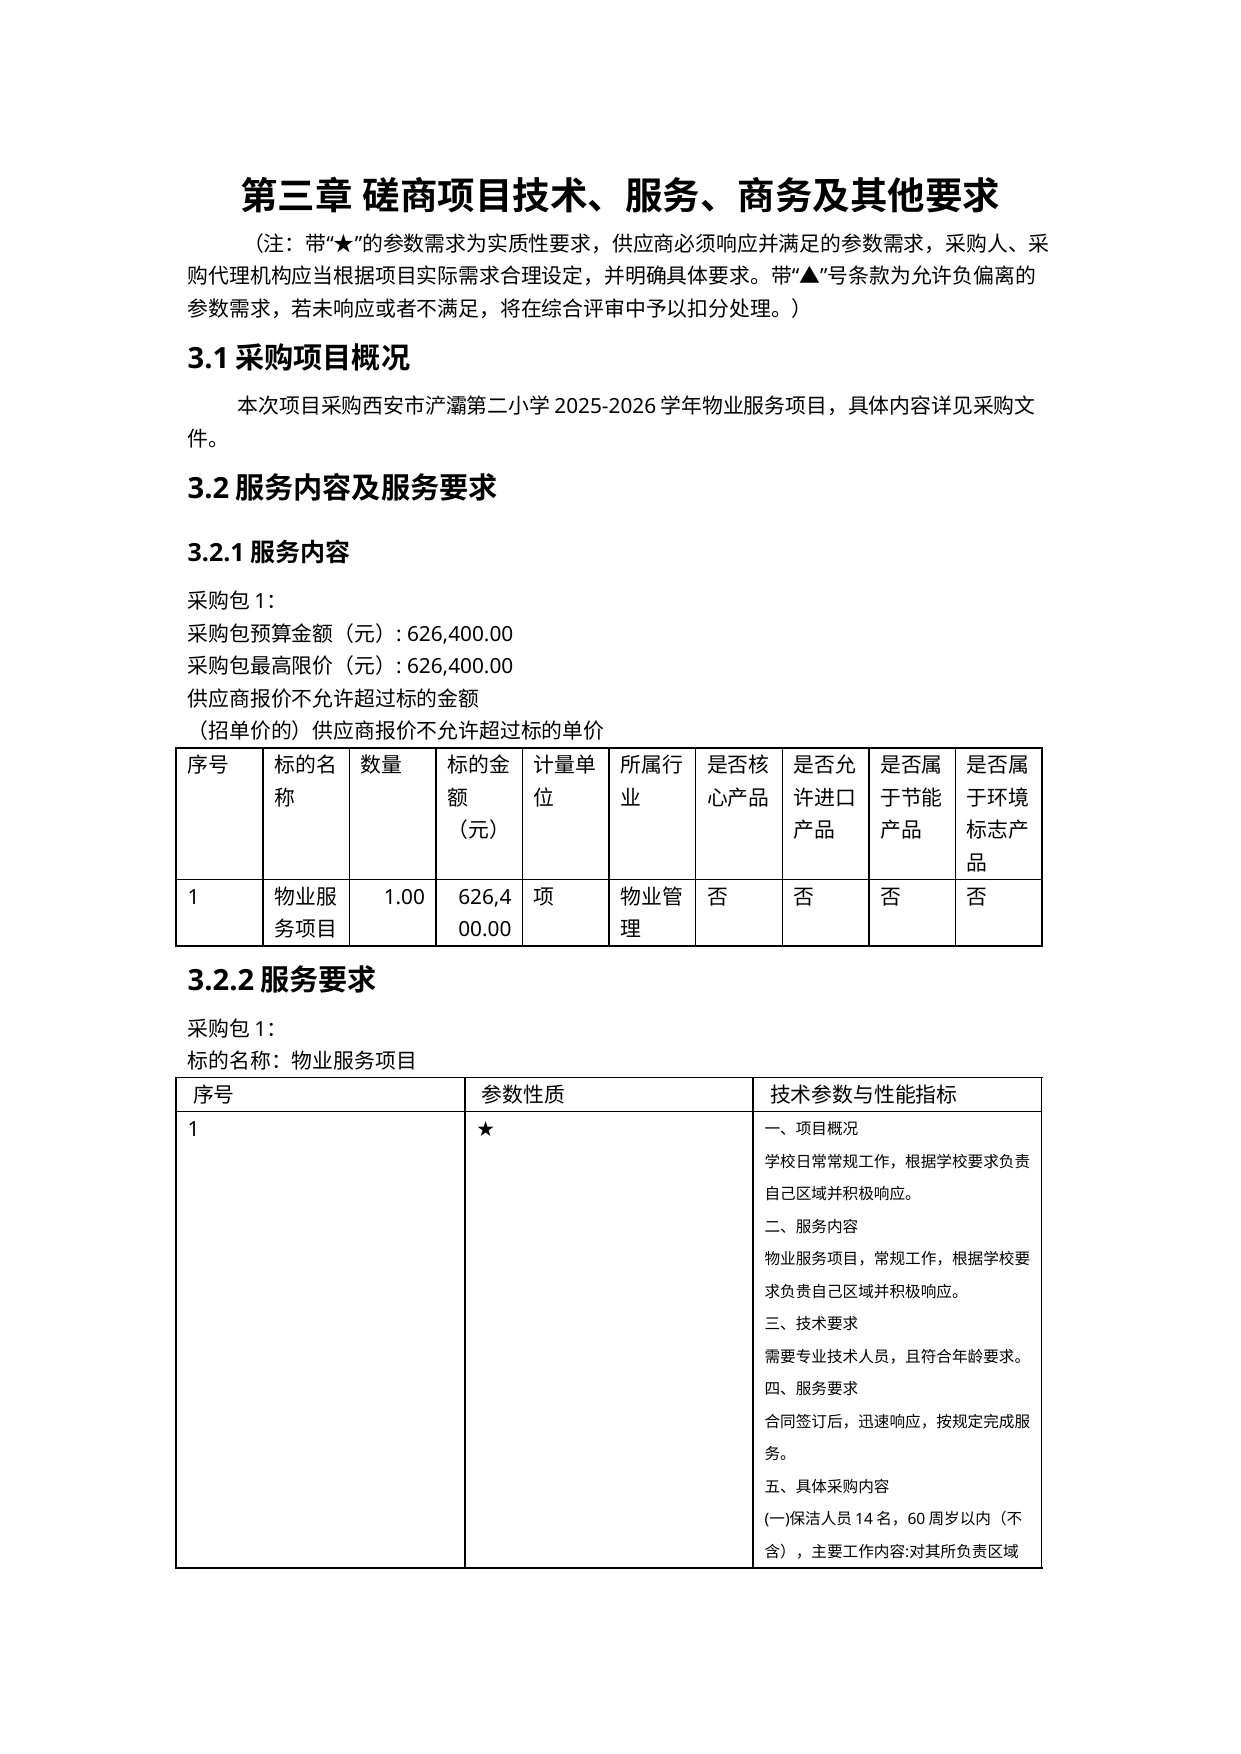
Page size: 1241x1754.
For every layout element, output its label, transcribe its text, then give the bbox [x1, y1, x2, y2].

table_header 序号 [177, 1078, 464, 1111]
text 3.2.2服务要求 [187, 947, 1053, 1012]
table_cell 否 [956, 880, 1041, 945]
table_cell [754, 1112, 1041, 1567]
text （注：带“★”的参数需求为实质性要求，供应商必须响应并满足的参数需求，采购人、采购代理机构应当根据项目实际需求合理设定，并明确具体要求。带“▲”号条款为允许负偏离的参数需求，若未响应或者不满足，将在综合评审中予以扣分处理。） [187, 227, 1053, 324]
table_header 序号 [177, 749, 262, 878]
text 本次项目采购西安市浐灞第二小学2025-2026学年物业服务项目，具体内容详见采购文件。 [187, 389, 1053, 454]
table_cell ★ [466, 1112, 752, 1567]
table_header 标的金额 （元） [437, 749, 522, 878]
table_cell 1 [177, 880, 262, 945]
text 3.2.1服务内容 [187, 519, 1053, 584]
table_cell 626,400.00 [437, 880, 522, 945]
text 第三章 磋商项目技术、服务、商务及其他要求 [187, 162, 1053, 227]
table_cell 1 [177, 1112, 464, 1567]
table_cell 否 [783, 880, 868, 945]
table_cell 项 [523, 880, 608, 945]
table_header 是否属于节能产品 [870, 749, 955, 878]
table_cell 否 [696, 880, 782, 945]
table_cell 物业管理 [610, 880, 695, 945]
table_header 所属行业 [610, 749, 695, 878]
table_cell 否 [870, 880, 955, 945]
table_header 计量单位 [523, 749, 608, 878]
text 供应商报价不允许超过标的金额 [187, 682, 1053, 714]
table_header 是否属于环境标志产品 [956, 749, 1041, 878]
text 3.1采购项目概况 [187, 324, 1053, 389]
text 采购包1： [187, 584, 1053, 617]
table_header 是否允许进口产品 [783, 749, 868, 878]
table_cell 1.00 [350, 880, 435, 945]
table_header 数量 [350, 749, 435, 878]
text 采购包预算金额（元）: 626,400.00 [187, 617, 1053, 649]
table_header 是否核心产品 [696, 749, 782, 878]
text 3.2服务内容及服务要求 [187, 454, 1053, 519]
table_header 参数性质 [466, 1078, 752, 1111]
table_cell 物业服务项目 [264, 880, 349, 945]
text 采购包最高限价（元）: 626,400.00 [187, 649, 1053, 682]
table_header 技术参数与性能指标 [754, 1078, 1041, 1111]
table_header 标的名称 [264, 749, 349, 878]
text （招单价的）供应商报价不允许超过标的单价 [187, 714, 1053, 747]
text 采购包1： [187, 1012, 1053, 1044]
text 标的名称：物业服务项目 [187, 1044, 1053, 1077]
